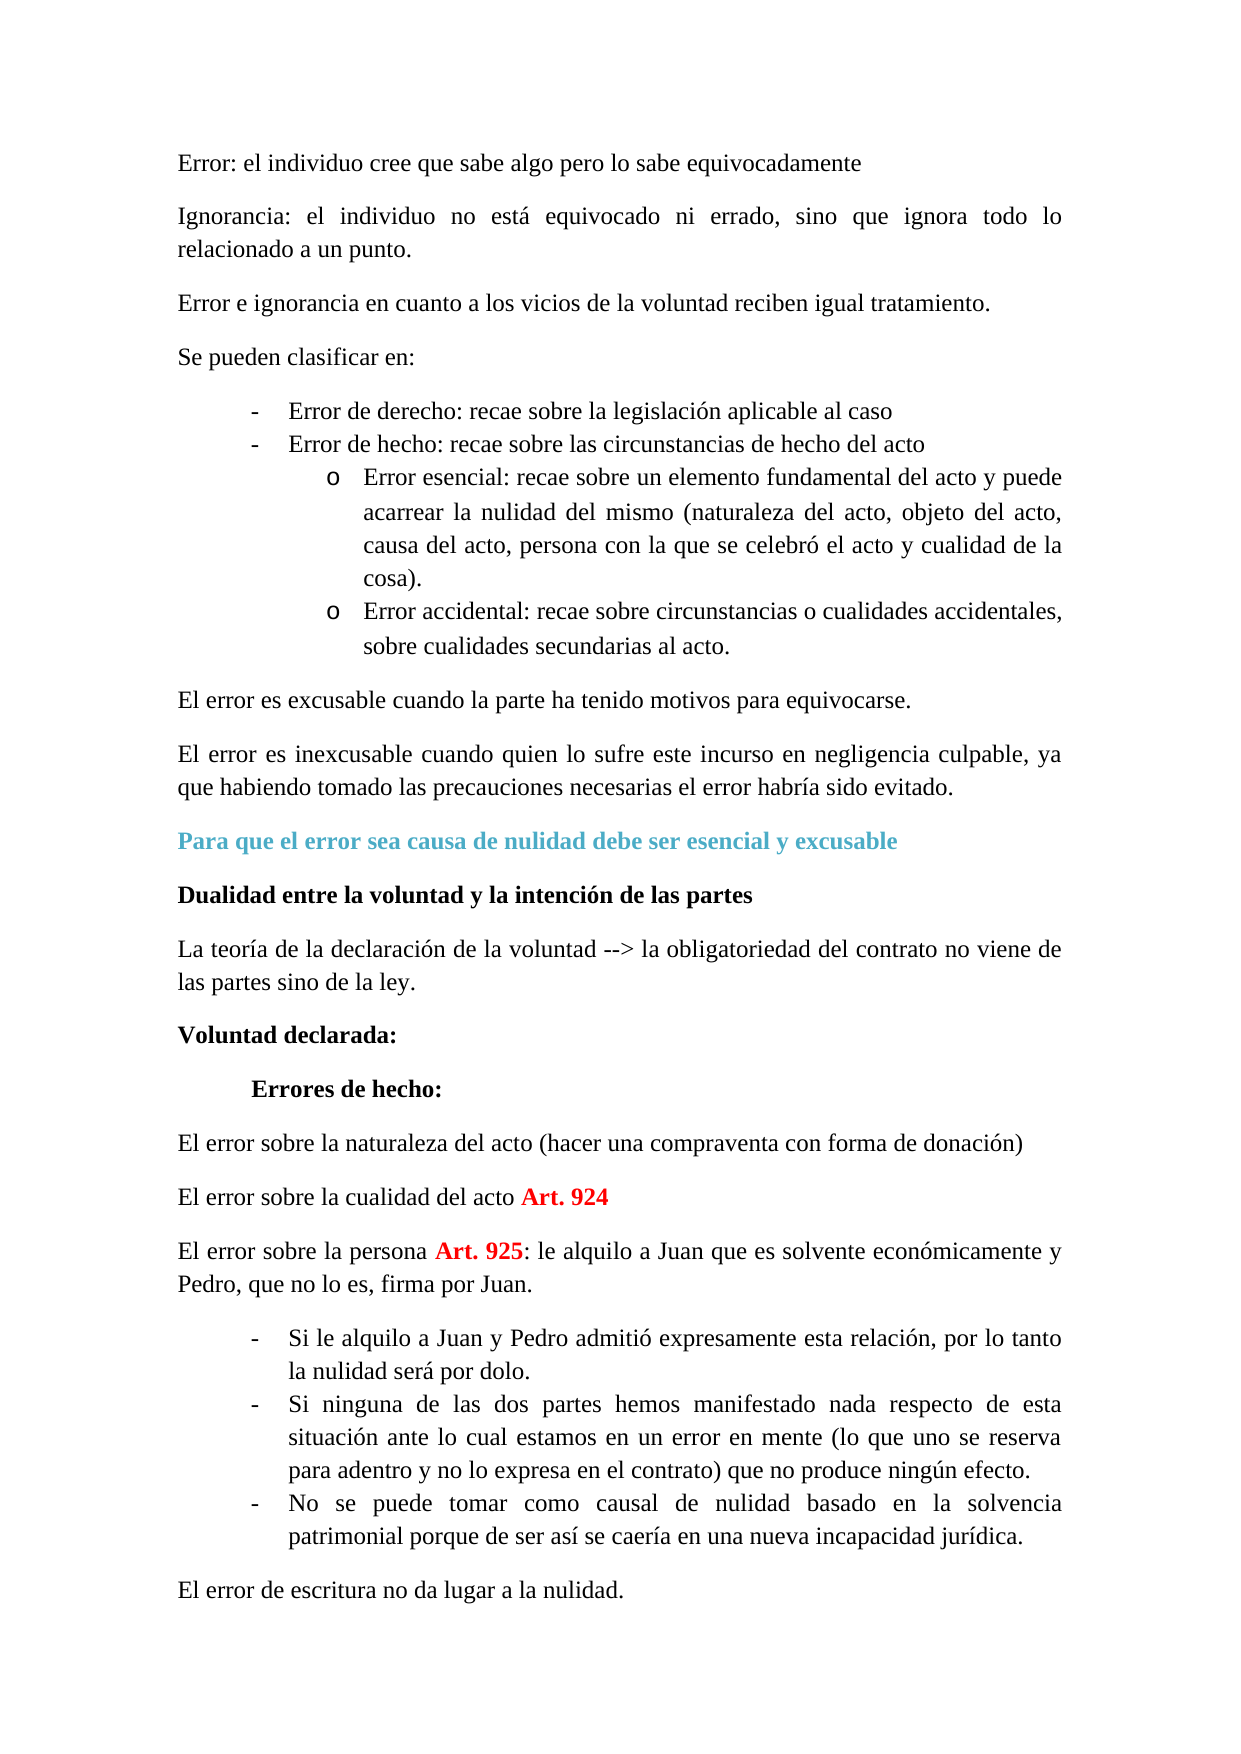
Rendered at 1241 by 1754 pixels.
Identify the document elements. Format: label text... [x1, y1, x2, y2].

list Error accidental: recae sobre circunstancias o cualidades accidentales, sobre cualidades secundarias al acto. [326, 596, 1063, 660]
text El error es excusable cuando la parte ha tenido motivos para equivocarse. [177, 685, 1063, 714]
text El error sobre la naturaleza del acto (hacer una compraventa con forma de donación) [177, 1128, 1063, 1157]
list Error de hecho: recae sobre las circunstancias de hecho del acto [251, 429, 1063, 458]
text Dualidad entre la voluntad y la intención de las partes [177, 880, 1063, 908]
text La teoría de la declaración de la voluntad --> la obligatoriedad del contrato no viene de las partes sino de la ley. [177, 934, 1063, 995]
list Error de derecho: recae sobre la legislación aplicable al caso [251, 396, 1063, 425]
text Voluntad declarada: [177, 1021, 1063, 1049]
text Se pueden clasificar en: [177, 342, 1063, 371]
list Si ninguna de las dos partes hemos manifestado nada respecto de esta situación ante lo cual estamos en un error en mente (lo que uno se reserva para adentro y no lo expresa en el contrato) que no produce ningún efecto. [251, 1389, 1063, 1484]
text Ignorancia: el individuo no está equivocado ni errado, sino que ignora todo lo relacionado a un punto. [177, 201, 1063, 263]
text Error e ignorancia en cuanto a los vicios de la voluntad reciben igual tratamiento. [177, 288, 1063, 317]
text El error es inexcusable cuando quien lo sufre este incurso en negligencia culpable, ya que habiendo tomado las precauciones necesarias el error habría sido evitado. [177, 739, 1063, 801]
list Si le alquilo a Juan y Pedro admitió expresamente esta relación, por lo tanto la nulidad será por dolo. [251, 1323, 1063, 1384]
list Error esencial: recae sobre un elemento fundamental del acto y puede acarrear la nulidad del mismo (naturaleza del acto, objeto del acto, causa del acto, persona con la que se celebró el acto y cualidad de la cosa). [326, 462, 1063, 592]
text El error sobre la cualidad del acto Art. 924 [177, 1182, 1063, 1211]
text El error sobre la persona Art. 925: le alquilo a Juan que es solvente económicamente y Pedro, que no lo es, firma por Juan. [177, 1236, 1063, 1298]
list No se puede tomar como causal de nulidad basado en la solvencia patrimonial porque de ser así se caería en una nueva incapacidad jurídica. [251, 1488, 1063, 1550]
text El error de escritura no da lugar a la nulidad. [177, 1575, 1063, 1603]
text Errores de hecho: [177, 1074, 1063, 1103]
text Para que el error sea causa de nulidad debe ser esencial y excusable [177, 826, 1063, 855]
text Error: el individuo cree que sabe algo pero lo sabe equivocadamente [177, 148, 1063, 176]
